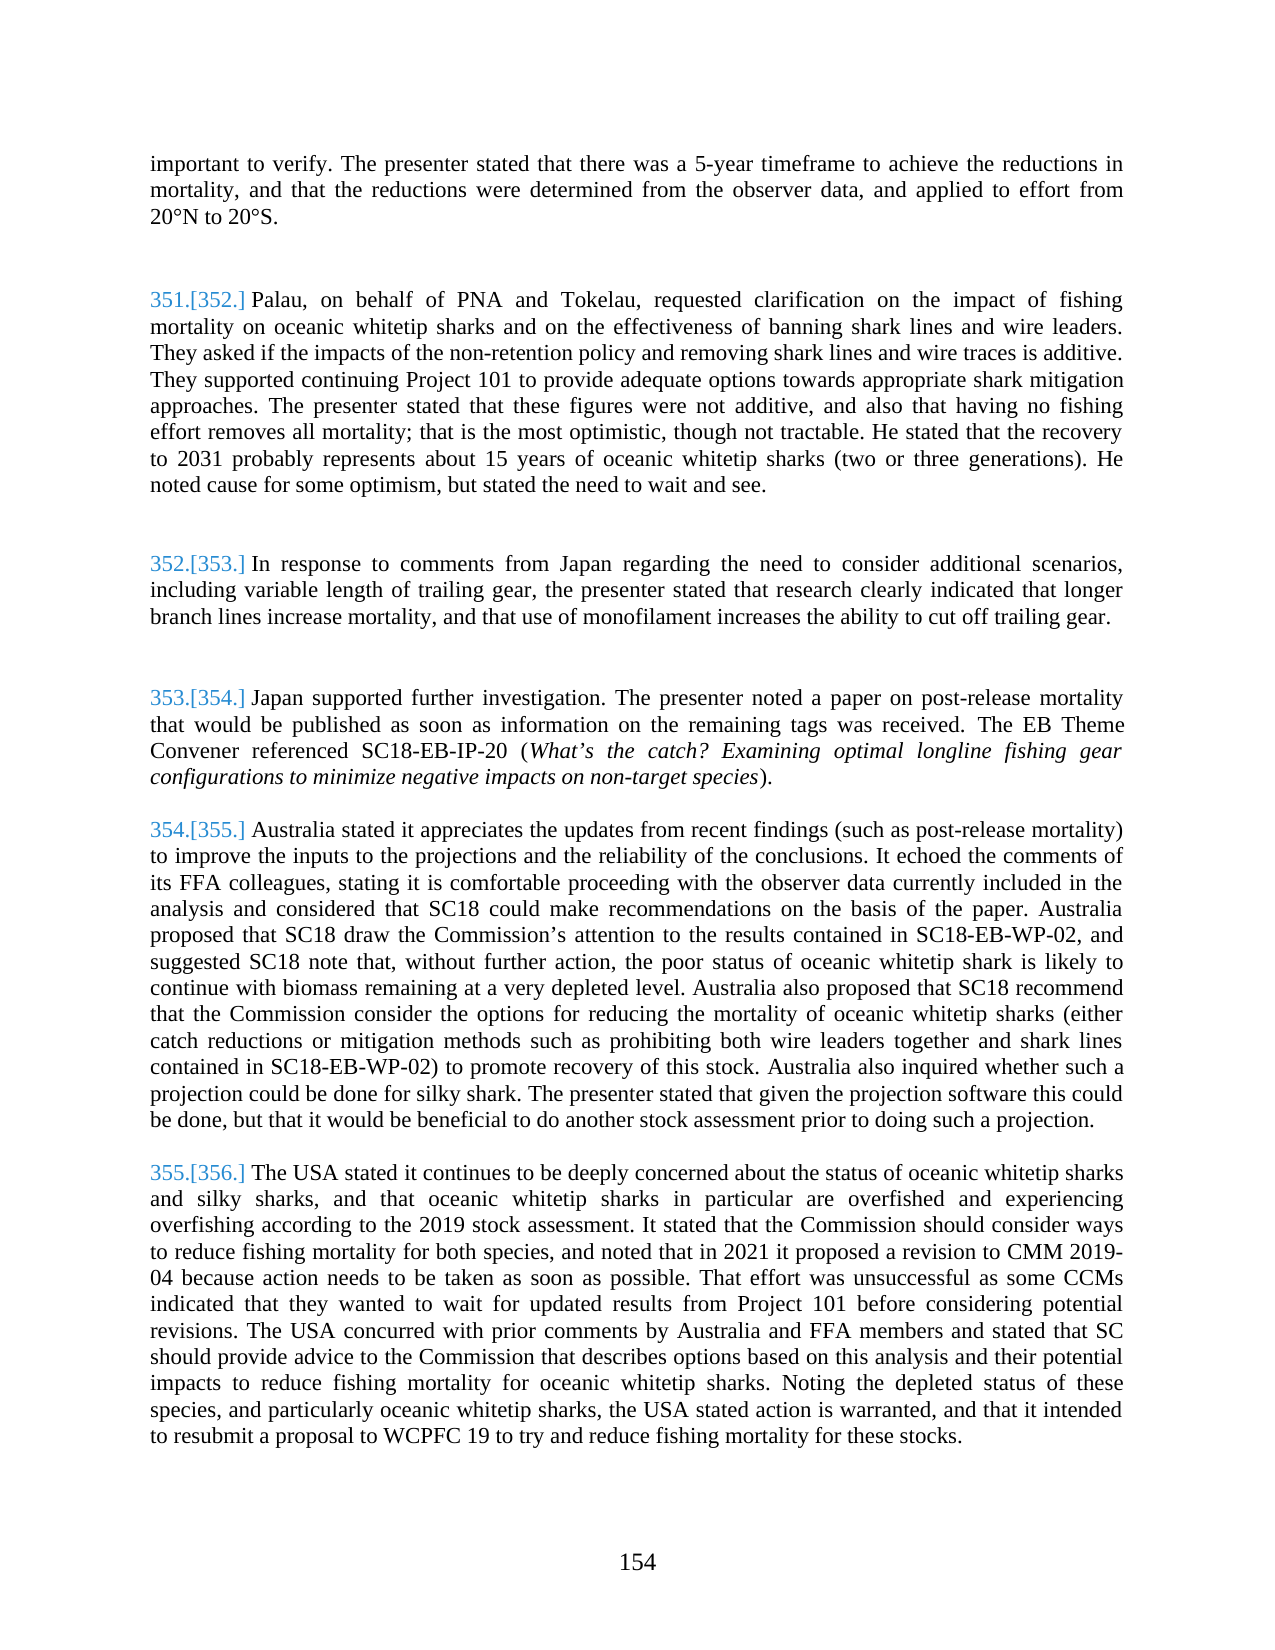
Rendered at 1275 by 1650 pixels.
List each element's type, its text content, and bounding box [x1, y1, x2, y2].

text Australia stated it appreciates the updates from recent findings (such as post-release mortality) to improve the inputs to the projections and the reliability of the conclusions. It echoed the comments of its FFA colleagues, stating it is comfortable proceeding with the observer data currently included in the analysis and considered that SC18 could make recommendations on the basis of the paper. Australia proposed that SC18 draw the Commission’s attention to the results contained in SC18-EB-WP-02, and suggested SC18 note that, without further action, the poor status of oceanic whitetip shark is likely to continue with biomass remaining at a very depleted level. Australia also proposed that SC18 recommend that the Commission consider the options for reducing the mortality of oceanic whitetip sharks (either catch reductions or mitigation methods such as prohibiting both wire leaders together and shark lines contained in SC18-EB-WP-02) to promote recovery of this stock. Australia also inquired whether such a projection could be done for silky shark. The presenter stated that given the projection software this could be done, but that it would be beneficial to do another stock assessment prior to doing such a projection. [150, 816, 1125, 1132]
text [150, 150, 1125, 229]
text The USA stated it continues to be deeply concerned about the status of oceanic whitetip sharks and silky sharks, and that oceanic whitetip sharks in particular are overfished and experiencing overfishing according to the 2019 stock assessment. It stated that the Commission should consider ways to reduce fishing mortality for both species, and noted that in 2021 it proposed a revision to CMM 2019-04 because action needs to be taken as soon as possible. That effort was unsuccessful as some CCMs indicated that they wanted to wait for updated results from Project 101 before considering potential revisions. The USA concurred with prior comments by Australia and FFA members and stated that SC should provide advice to the Commission that describes options based on this analysis and their potential impacts to reduce fishing mortality for oceanic whitetip sharks. Noting the depleted status of these species, and particularly oceanic whitetip sharks, the USA stated action is warranted, and that it intended to resubmit a proposal to WCPFC 19 to try and reduce fishing mortality for these stocks. [150, 1159, 1125, 1448]
text Japan supported further investigation. The presenter noted a paper on post-release mortality that would be published as soon as information on the remaining tags was received. The EB Theme Convener referenced SC18-EB-IP-20 (What’s the catch? Examining optimal longline fishing gear configurations to minimize negative impacts on non-target species). [150, 684, 1125, 790]
text In response to comments from Japan regarding the need to consider additional scenarios, including variable length of trailing gear, the presenter stated that research clearly indicated that longer branch lines increase mortality, and that use of monofilament increases the ability to cut off trailing gear. [150, 550, 1125, 629]
text Palau, on behalf of PNA and Tokelau, requested clarification on the impact of fishing mortality on oceanic whitetip sharks and on the effectiveness of banning shark lines and wire leaders. They asked if the impacts of the non-retention policy and removing shark lines and wire traces is additive. They supported continuing Project 101 to provide adequate options towards appropriate shark mitigation approaches. The presenter stated that these figures were not additive, and also that having no fishing effort removes all mortality; that is the most optimistic, though not tractable. He stated that the recovery to 2031 probably represents about 15 years of oceanic whitetip sharks (two or three generations). He noted cause for some optimism, but stated the need to wait and see. [150, 287, 1125, 497]
